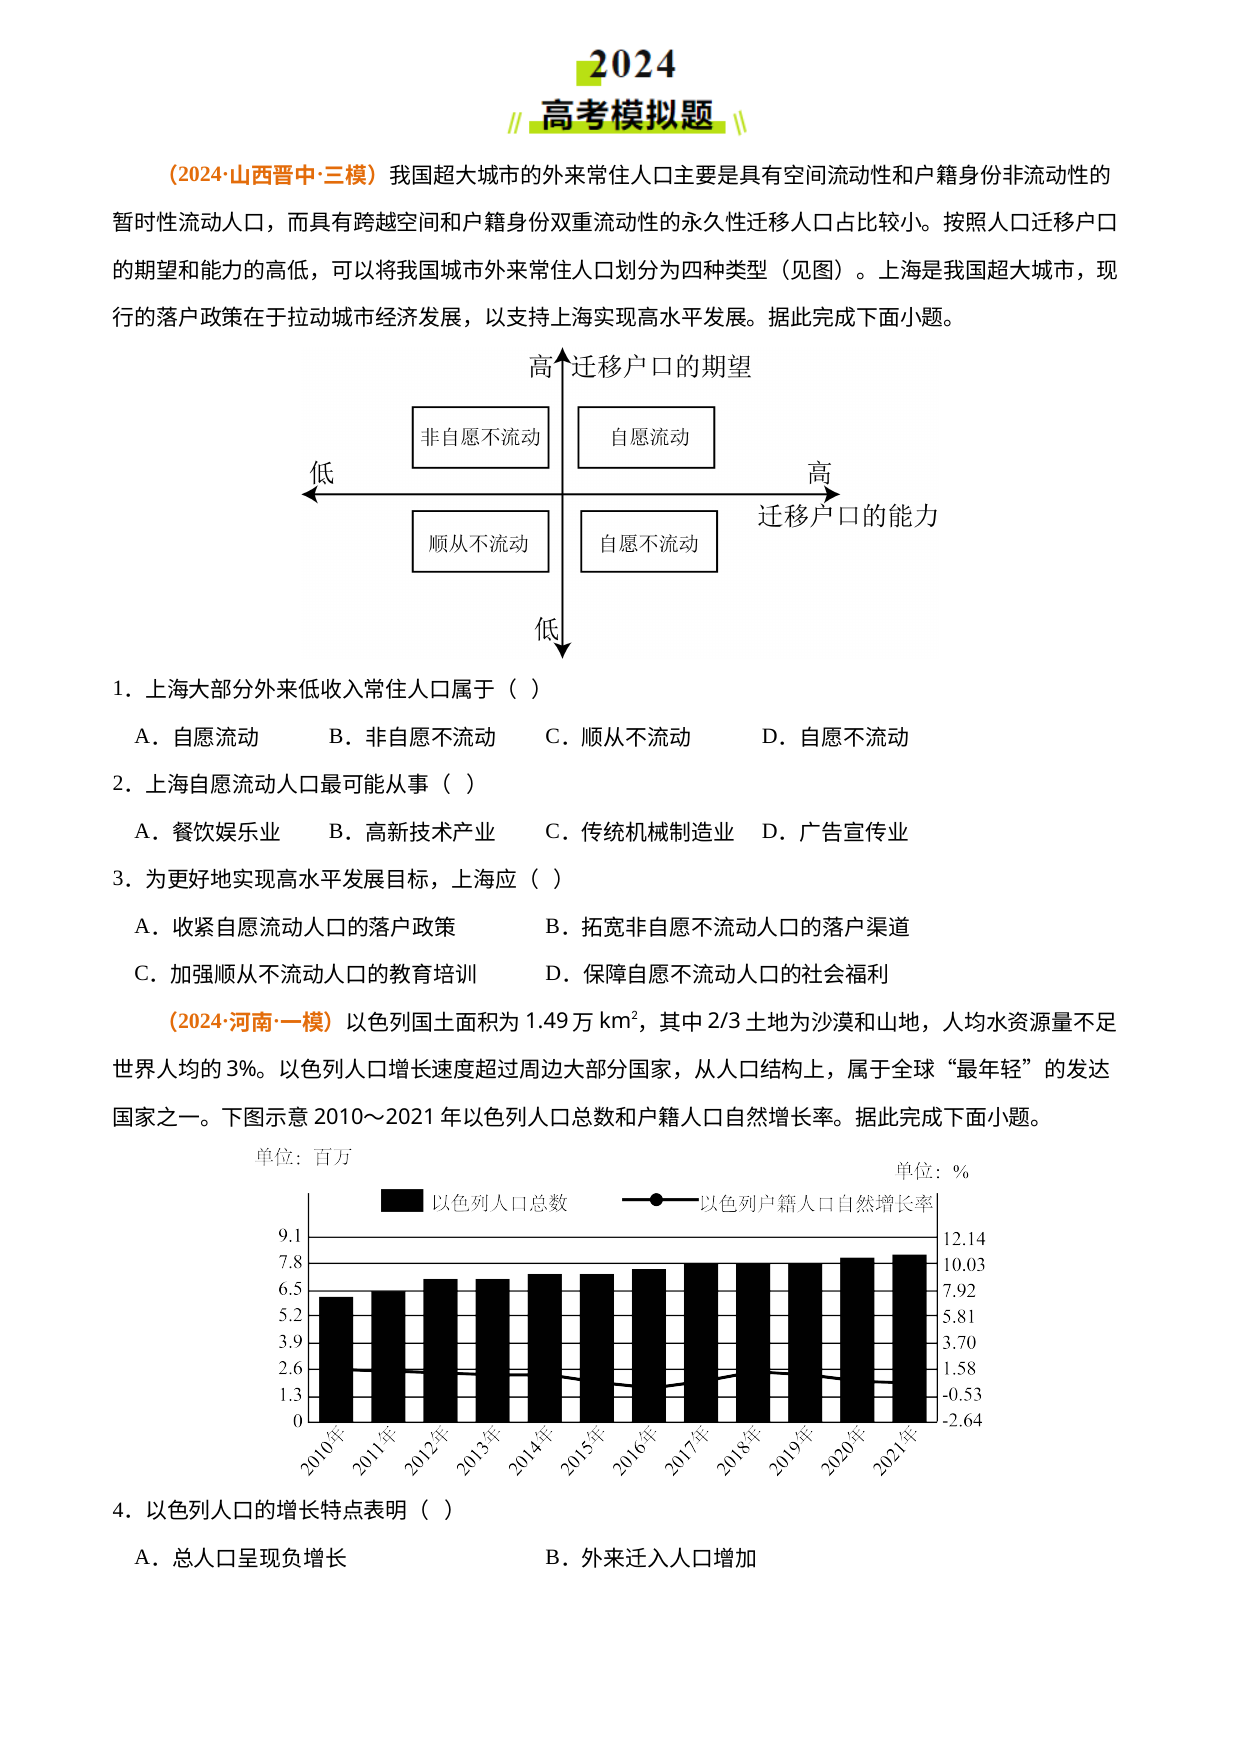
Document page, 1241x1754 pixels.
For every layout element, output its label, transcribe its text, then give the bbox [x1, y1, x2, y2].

text C．加强顺从不流动人口的教育培训 D．保障自愿不流动人口的社会福利 [112, 957, 1128, 989]
text A．收紧自愿流动人口的落户政策 B．拓宽非自愿不流动人口的落户渠道 [112, 909, 1128, 941]
text A．自愿流动 B．非自愿不流动 C．顺从不流动 D．自愿不流动 [112, 719, 1128, 751]
text A．总人口呈现负增长 B．外来迁入人口增加 [112, 1541, 1128, 1573]
text 1．上海大部分外来低收入常住人口属于（ ） [112, 672, 1128, 704]
picture [482, 46, 758, 145]
text 3．为更好地实现高水平发展目标，上海应（ ） [112, 862, 1128, 894]
picture [254, 1147, 986, 1481]
text （2024·河南·一模）以色列国土面积为1.49万km2，其中2/3土地为沙漠和山地，人均水资源量不足世界人均的3%。以色列人口增长速度超过周边大部分国家，从人口结构上，属于全球“最年轻”的发达国家之一。下图示意2010～2021年以色列人口总数和户籍人口自然增长率。据此完成下面小题。 [112, 1004, 1128, 1131]
text 4．以色列人口的增长特点表明（ ） [112, 1493, 1128, 1525]
text 2．上海自愿流动人口最可能从事（ ） [112, 767, 1128, 799]
text （2024·山西晋中·三模）我国超大城市的外来常住人口主要是具有空间流动性和户籍身份非流动性的暂时性流动人口，而具有跨越空间和户籍身份双重流动性的永久性迁移人口占比较小。按照人口迁移户口的期望和能力的高低，可以将我国城市外来常住人口划分为四种类型（见图）。上海是我国超大城市，现行的落户政策在于拉动城市经济发展，以支持上海实现高水平发展。据此完成下面小题。 [112, 158, 1128, 332]
picture [301, 347, 939, 659]
text A．餐饮娱乐业 B．高新技术产业 C．传统机械制造业 D．广告宣传业 [112, 814, 1128, 846]
